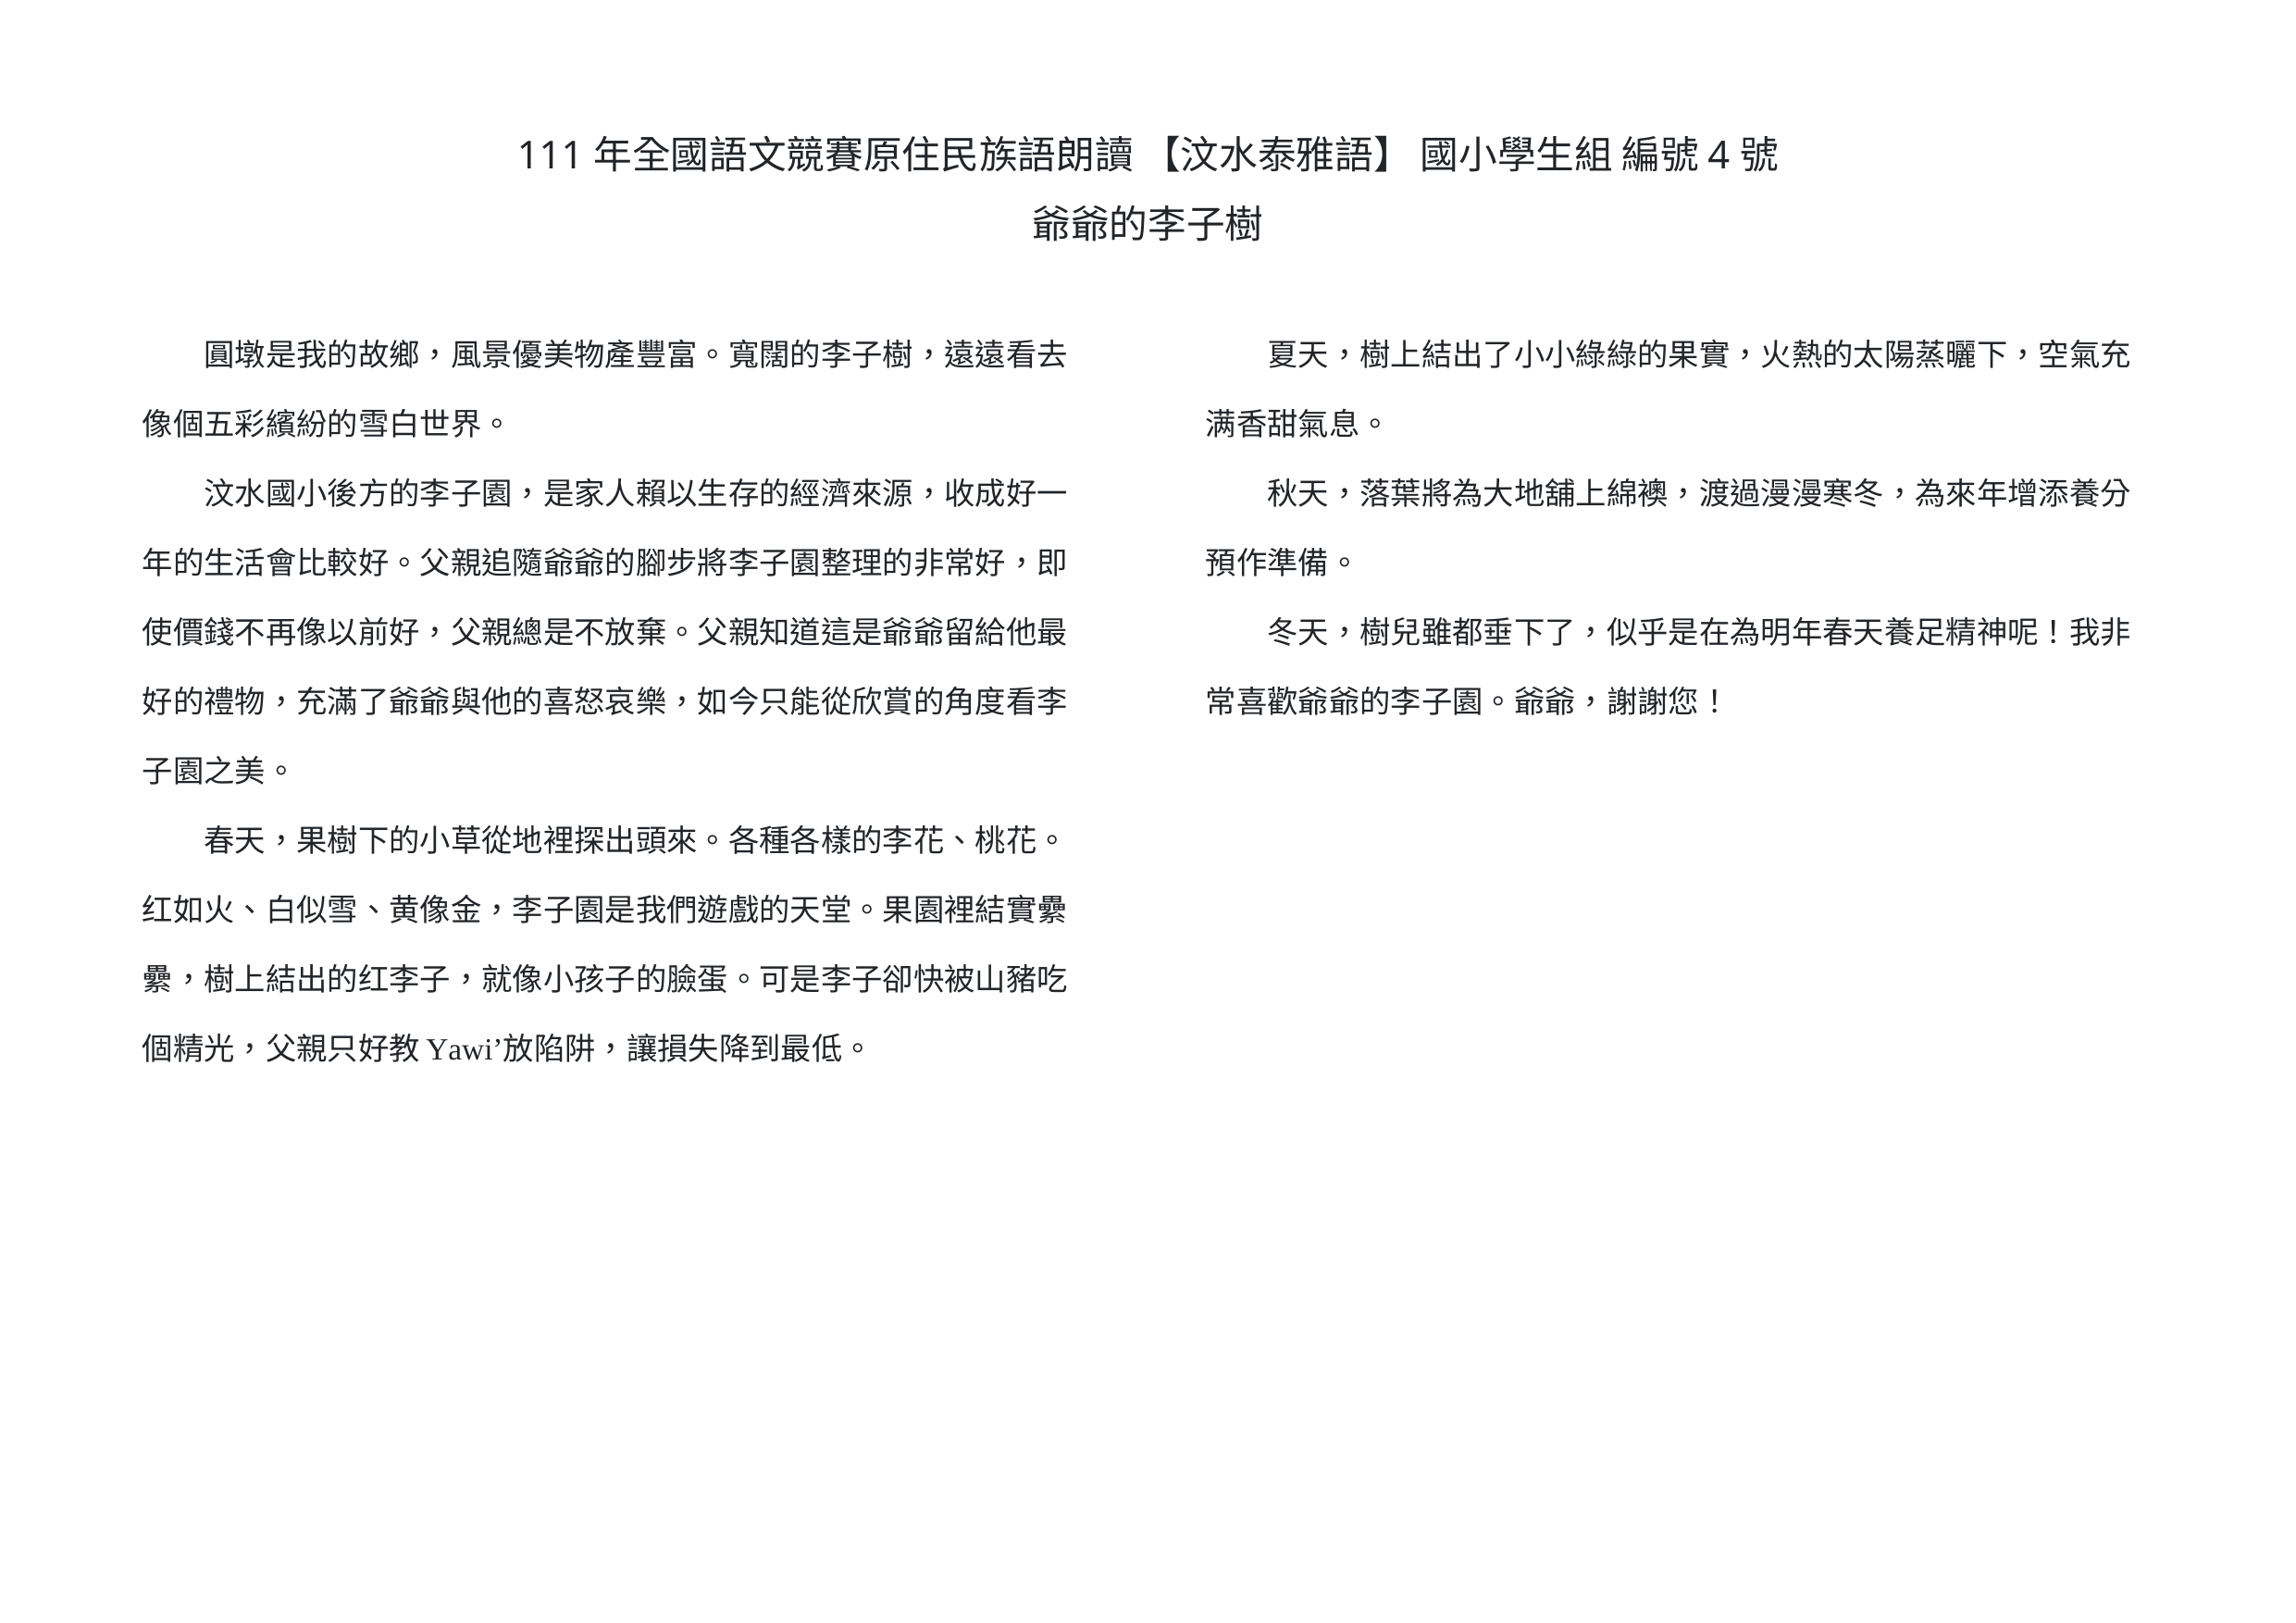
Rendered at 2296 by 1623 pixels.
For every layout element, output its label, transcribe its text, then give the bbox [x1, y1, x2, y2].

text 111 年全國語文競賽原住民族語朗讀 【汶水泰雅語】 國小學生組 編號 4 號 [142, 118, 2153, 187]
text 夏天，樹上結出了小小綠綠的果實，火熱的太陽蒸曬下，空氣充满香甜氣息。 [1206, 318, 2153, 457]
text 爺爺的李子樹 [142, 187, 2153, 256]
text 汶水國小後方的李子園，是家人賴以生存的經濟來源，收成好一年的生活會比較好。父親追隨爺爺的腳步將李子園整理的非常好，即使價錢不再像以前好，父親總是不放棄。父親知道這是爺爺留給他最好的禮物，充滿了爺爺與他的喜怒哀樂，如今只能從欣賞的角度看李子園之美。 [142, 457, 1090, 804]
text 秋天，落葉將為大地舖上綿襖，渡過漫漫寒冬，為來年增添養分預作準備。 [1206, 457, 2153, 596]
text 圓墩是我的故鄉，風景優美物產豐富。寬闊的李子樹，遠遠看去像個五彩繽紛的雪白世界。 [142, 318, 1090, 457]
text 春天，果樹下的小草從地裡探出頭來。各種各樣的李花、桃花。红如火、白似雪、黄像金，李子園是我們遊戲的天堂。果園裡結實纍纍，樹上結出的红李子，就像小孩子的臉蛋。可是李子卻快被山豬吃個精光，父親只好教Yawi’放陷阱，讓損失降到最低。 [142, 804, 1090, 1082]
text 冬天，樹兒雖都垂下了，似乎是在為明年春天養足精神呢！我非常喜歡爺爺的李子園。爺爺，謝謝您！ [1206, 596, 2153, 735]
